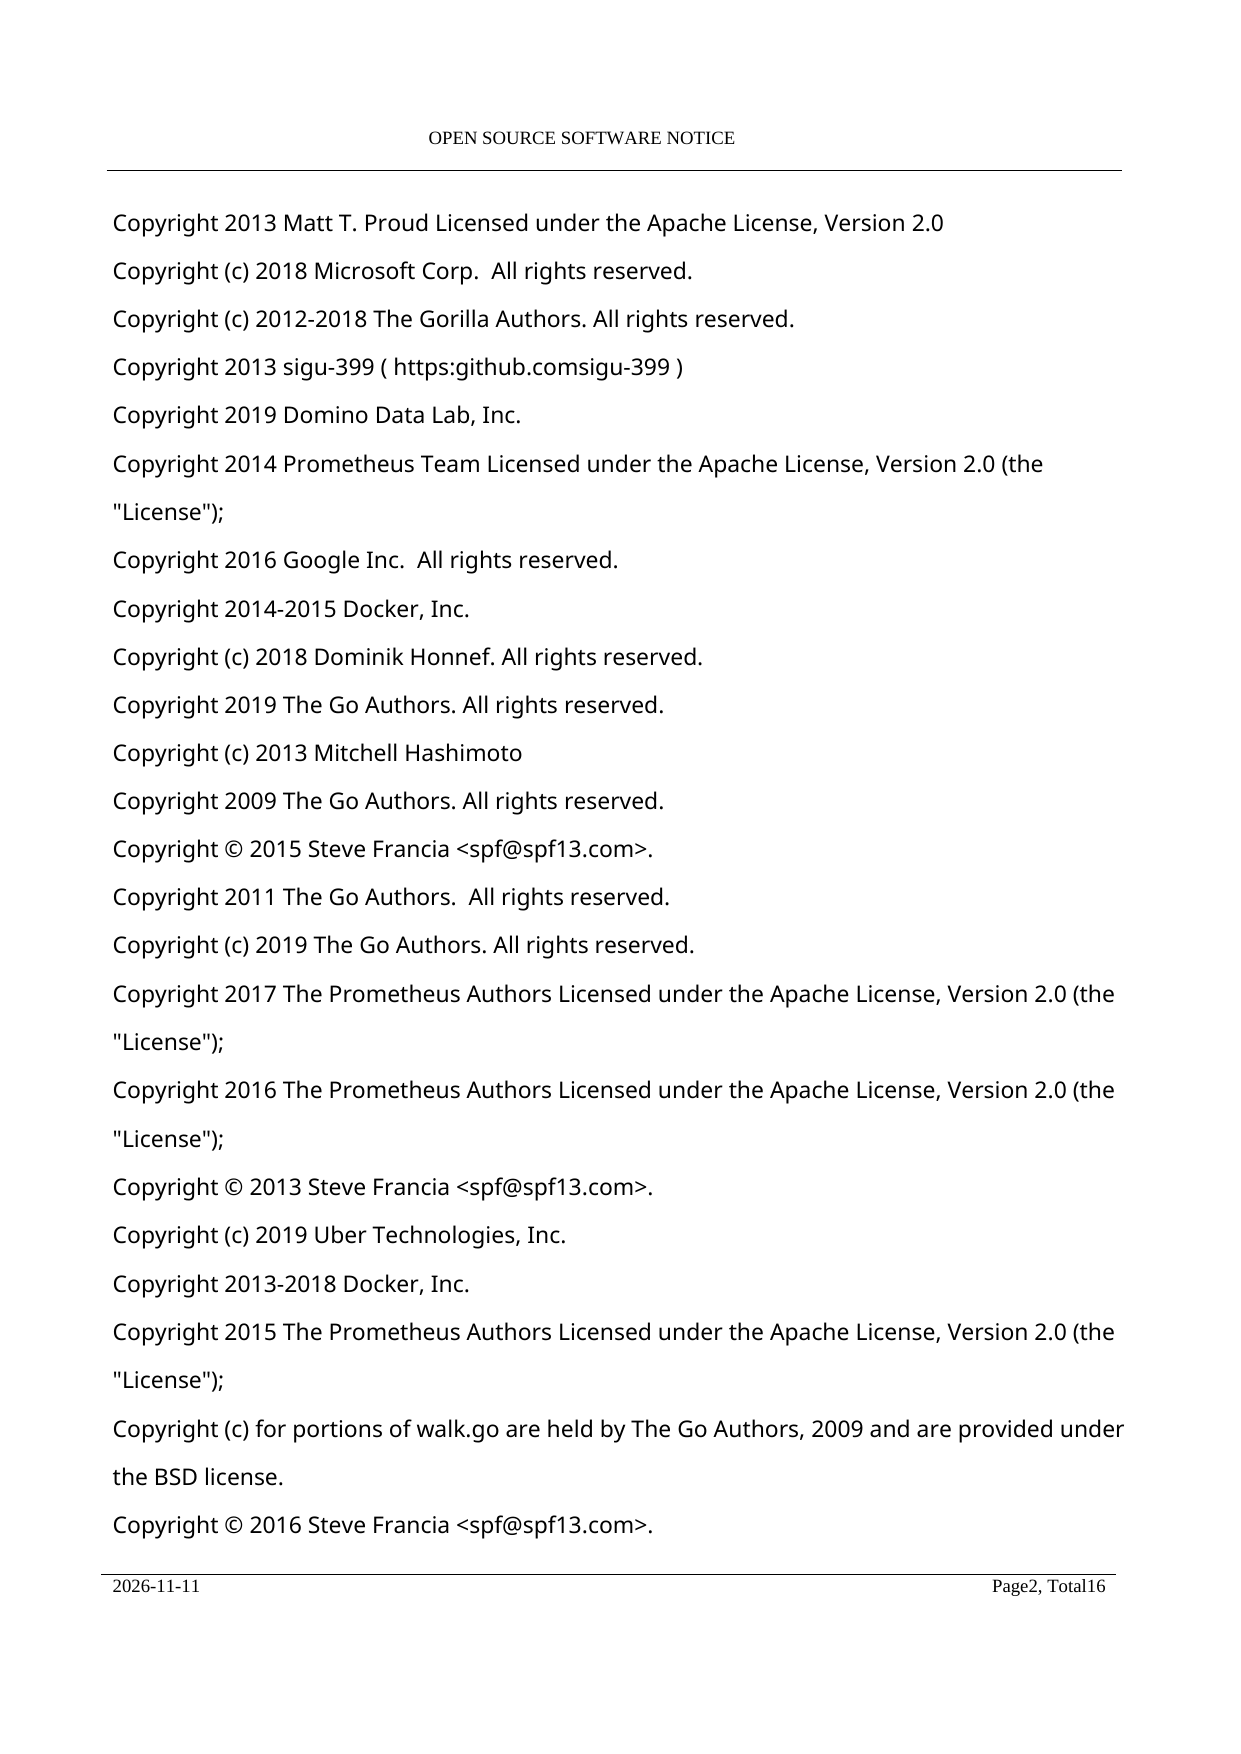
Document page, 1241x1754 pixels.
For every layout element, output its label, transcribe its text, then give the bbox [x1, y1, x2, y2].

text Copyright (c) 2019 The Go Authors. All rights reserved. [112, 929, 1128, 961]
text Copyright 2016 The Prometheus Authors Licensed under the Apache License, Version 2.0 (the "License"); [112, 1074, 1128, 1155]
text Copyright 2014-2015 Docker, Inc. [112, 592, 1128, 624]
text Copyright © 2013 Steve Francia <spf@spf13.com>. [112, 1171, 1128, 1203]
text Copyright (c) 2018 Microsoft Corp. All rights reserved. [112, 254, 1128, 287]
text Copyright 2019 The Go Authors. All rights reserved. [112, 688, 1128, 721]
text Copyright 2013 sigu-399 ( https:github.comsigu-399 ) [112, 351, 1128, 383]
text Copyright 2009 The Go Authors. All rights reserved. [112, 784, 1128, 817]
text Copyright 2013-2018 Docker, Inc. [112, 1267, 1128, 1299]
text Copyright 2019 Domino Data Lab, Inc. [112, 399, 1128, 431]
text Copyright (c) 2018 Dominik Honnef. All rights reserved. [112, 640, 1128, 673]
text Copyright 2014 Prometheus Team Licensed under the Apache License, Version 2.0 (the "License"); [112, 447, 1128, 528]
text Copyright 2011 The Go Authors. All rights reserved. [112, 881, 1128, 913]
text Copyright (c) 2012-2018 The Gorilla Authors. All rights reserved. [112, 303, 1128, 335]
text Copyright 2015 The Prometheus Authors Licensed under the Apache License, Version 2.0 (the "License"); [112, 1315, 1128, 1396]
text Copyright 2017 The Prometheus Authors Licensed under the Apache License, Version 2.0 (the "License"); [112, 977, 1128, 1058]
text Copyright (c) for portions of walk.go are held by The Go Authors, 2009 and are provided under the BSD license. [112, 1412, 1128, 1493]
text Copyright (c) 2013 Mitchell Hashimoto [112, 736, 1128, 769]
text Copyright © 2016 Steve Francia <spf@spf13.com>. [112, 1509, 1128, 1541]
text Copyright © 2015 Steve Francia <spf@spf13.com>. [112, 833, 1128, 865]
text Copyright 2016 Google Inc. All rights reserved. [112, 544, 1128, 576]
text Copyright 2013 Matt T. Proud Licensed under the Apache License, Version 2.0 [112, 206, 1128, 239]
text Copyright (c) 2019 Uber Technologies, Inc. [112, 1219, 1128, 1251]
